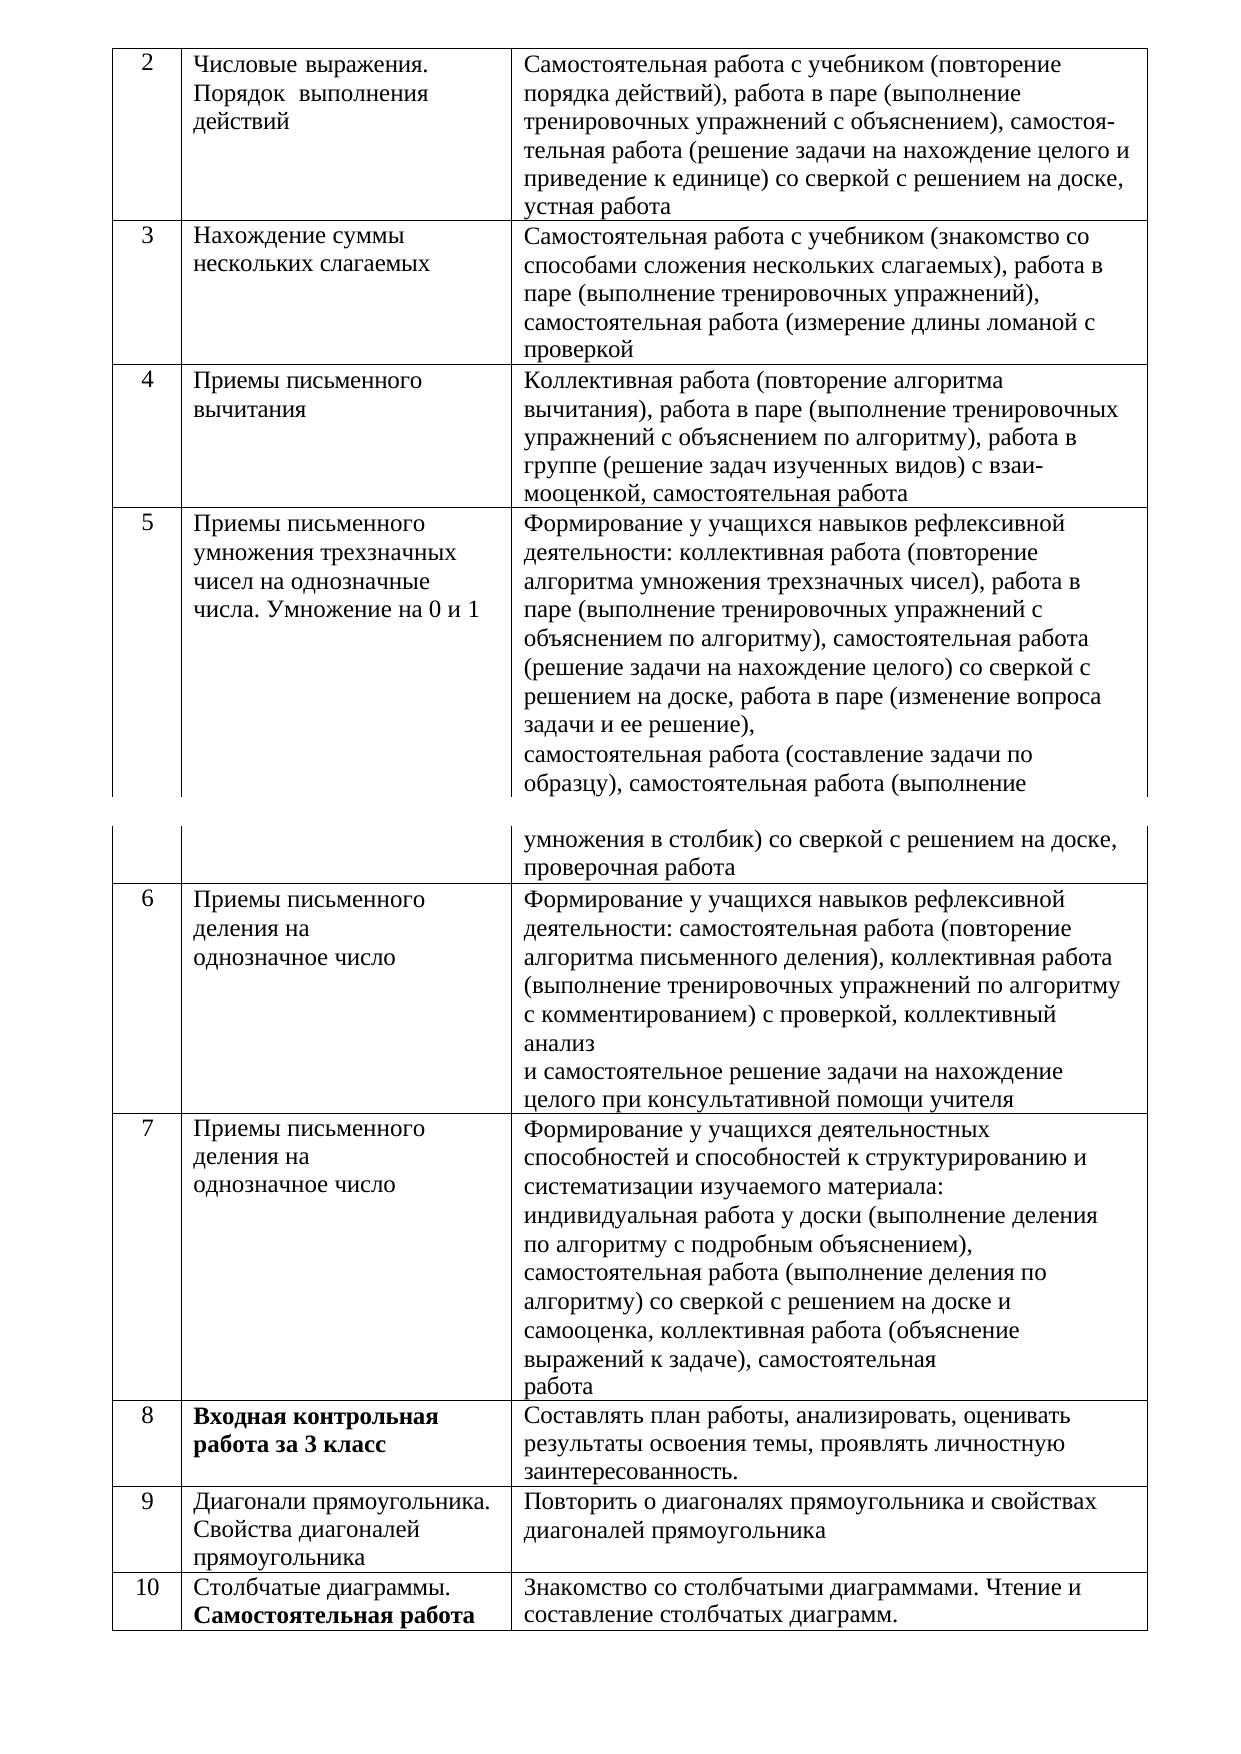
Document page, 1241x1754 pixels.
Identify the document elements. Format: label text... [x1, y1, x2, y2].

table_cell 7 [113, 1114, 181, 1400]
table_cell Формирование у учащихся навыков рефлексивной деятельности: коллективная работа (повторение алгоритма умножения трехзначных чисел), работа в паре (выполнение тренировочных упражнений с объяснением по алгоритму), самостоятельная работа (решение задачи на нахождение целого) со сверкой с решением на доске, работа в паре (изменение вопроса задачи и ее решение), самостоятельная работа (составление задачи по образцу), самостоятельная работа (выполнение [512, 508, 1147, 797]
table_cell Знакомство со столбчатыми диаграммами. Чтение и составление столбчатых диаграмм. [512, 1573, 1147, 1630]
table_cell 4 [113, 365, 181, 507]
table_header умножения в столбик) со сверкой с решением на доске, проверочная работа [512, 826, 1147, 883]
table_header [182, 826, 511, 883]
table_cell Столбчатые диаграммы. Самостоятельная работа [182, 1573, 511, 1630]
table_cell Приемы письменного деления на однозначное число [182, 1114, 511, 1400]
table_cell 10 [113, 1573, 181, 1630]
table_cell 5 [113, 508, 181, 797]
table_cell 3 [113, 221, 181, 364]
table_cell 8 [113, 1401, 181, 1486]
table_cell 2 [113, 49, 181, 220]
table_cell Приемы письменного вычитания [182, 365, 511, 507]
table_cell Формирование у учащихся деятельностных способностей и способностей к структурированию и систематизации изучаемого материала: индивидуальная работа у доски (выполнение деления по алгоритму с подробным объяснением), самостоятельная работа (выполнение деления по алгоритму) со сверкой с решением на доске и самооценка, коллективная работа (объяснение выражений к задаче), самостоятельная работа [512, 1114, 1147, 1400]
table_cell Приемы письменного деления на однозначное число [182, 884, 511, 1113]
table_cell Входная контрольная работа за 3 класс [182, 1401, 511, 1486]
table_cell Нахождение суммы нескольких слагаемых [182, 221, 511, 364]
table_header [113, 826, 181, 883]
table_cell Приемы письменного умножения трехзначных чисел на однозначные числа. Умножение на 0 и 1 [182, 508, 511, 797]
table_cell Диагонали прямоугольника. Свойства диагоналей прямоугольника [182, 1487, 511, 1572]
table_cell Составлять план работы, анализировать, оценивать результаты освоения темы, проявлять личностную заинтересованность. [512, 1401, 1147, 1486]
table_cell 9 [113, 1487, 181, 1572]
table_cell Числовые выражения. Порядок выполнения действий [182, 49, 511, 220]
table_cell 6 [113, 884, 181, 1113]
table_cell Самостоятельная работа с учебником (повторение порядка действий), работа в паре (выполнение тренировочных упражнений с объяснением), самостоя- тельная работа (решение задачи на нахождение целого и приведение к единице) со сверкой с решением на доске, устная работа [512, 49, 1147, 220]
table_cell Формирование у учащихся навыков рефлексивной деятельности: самостоятельная работа (повторение алгоритма письменного деления), коллективная работа (выполнение тренировочных упражнений по алгоритму с комментированием) с проверкой, коллективный анализ и самостоятельное решение задачи на нахождение целого при консультативной помощи учителя [512, 884, 1147, 1113]
table_cell Коллективная работа (повторение алгоритма вычитания), работа в паре (выполнение тренировочных упражнений с объяснением по алгоритму), работа в группе (решение задач изученных видов) с взаи- мооценкой, самостоятельная работа [512, 365, 1147, 507]
table_cell Повторить о диагоналях прямоугольника и свойствах диагоналей прямоугольника [512, 1487, 1147, 1572]
table_cell Самостоятельная работа с учебником (знакомство со способами сложения нескольких слагаемых), работа в паре (выполнение тренировочных упражнений), самостоятельная работа (измерение длины ломаной с проверкой [512, 221, 1147, 364]
